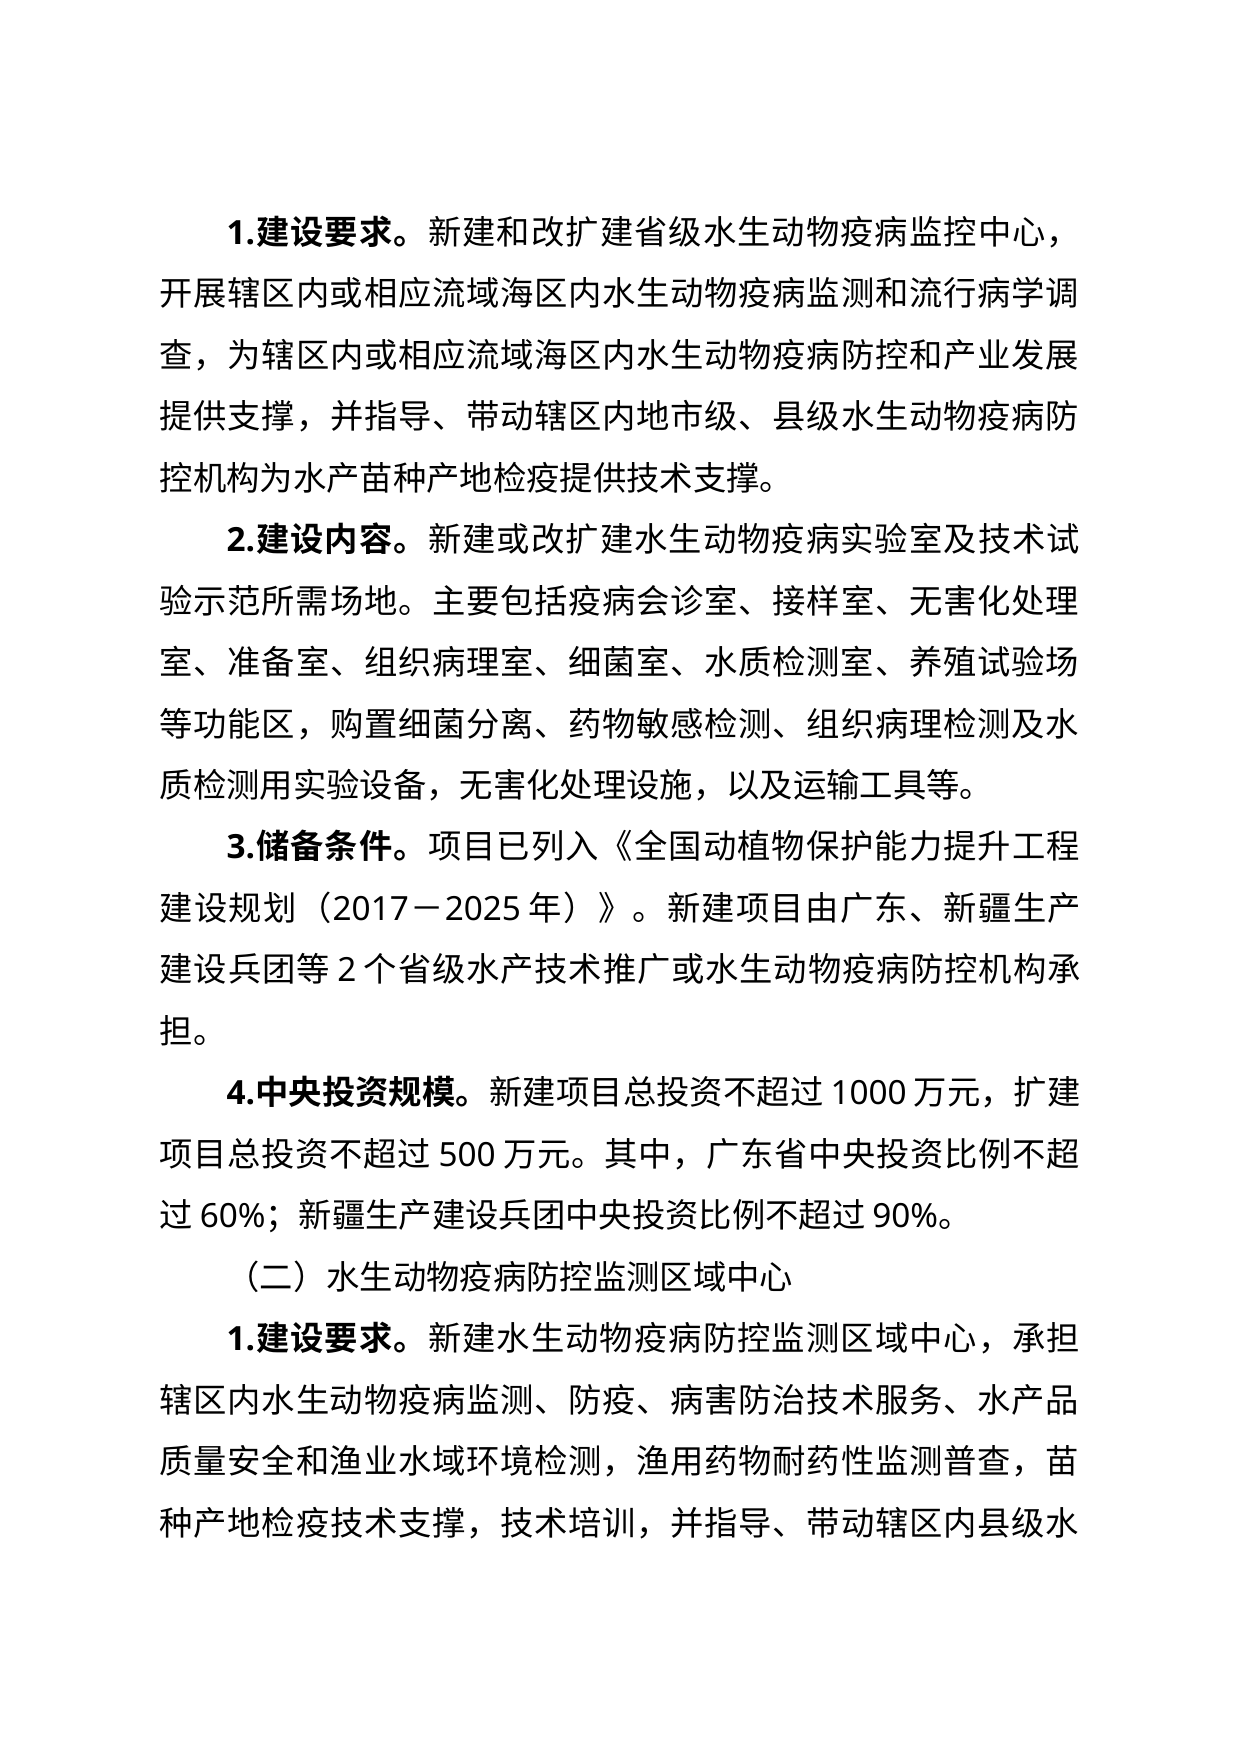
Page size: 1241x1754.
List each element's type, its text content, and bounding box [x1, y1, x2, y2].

text 4.中央投资规模。新建项目总投资不超过1000万元，扩建项目总投资不超过500万元。其中，广东省中央投资比例不超过60%；新疆生产建设兵团中央投资比例不超过90%。 [159, 1056, 1081, 1240]
text 3.储备条件。项目已列入《全国动植物保护能力提升工程建设规划（2017－2025年）》。新建项目由广东、新疆生产建设兵团等2个省级水产技术推广或水生动物疫病防控机构承担。 [159, 810, 1081, 1056]
text 2.建设内容。新建或改扩建水生动物疫病实验室及技术试验示范所需场地。主要包括疫病会诊室、接样室、无害化处理室、准备室、组织病理室、细菌室、水质检测室、养殖试验场等功能区，购置细菌分离、药物敏感检测、组织病理检测及水质检测用实验设备，无害化处理设施，以及运输工具等。 [159, 502, 1081, 810]
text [159, 1301, 1081, 1547]
text （二）水生动物疫病防控监测区域中心 [159, 1240, 1081, 1301]
text 1.建设要求。新建和改扩建省级水生动物疫病监控中心，开展辖区内或相应流域海区内水生动物疫病监测和流行病学调查，为辖区内或相应流域海区内水生动物疫病防控和产业发展提供支撑，并指导、带动辖区内地市级、县级水生动物疫病防控机构为水产苗种产地检疫提供技术支撑。 [159, 195, 1081, 502]
